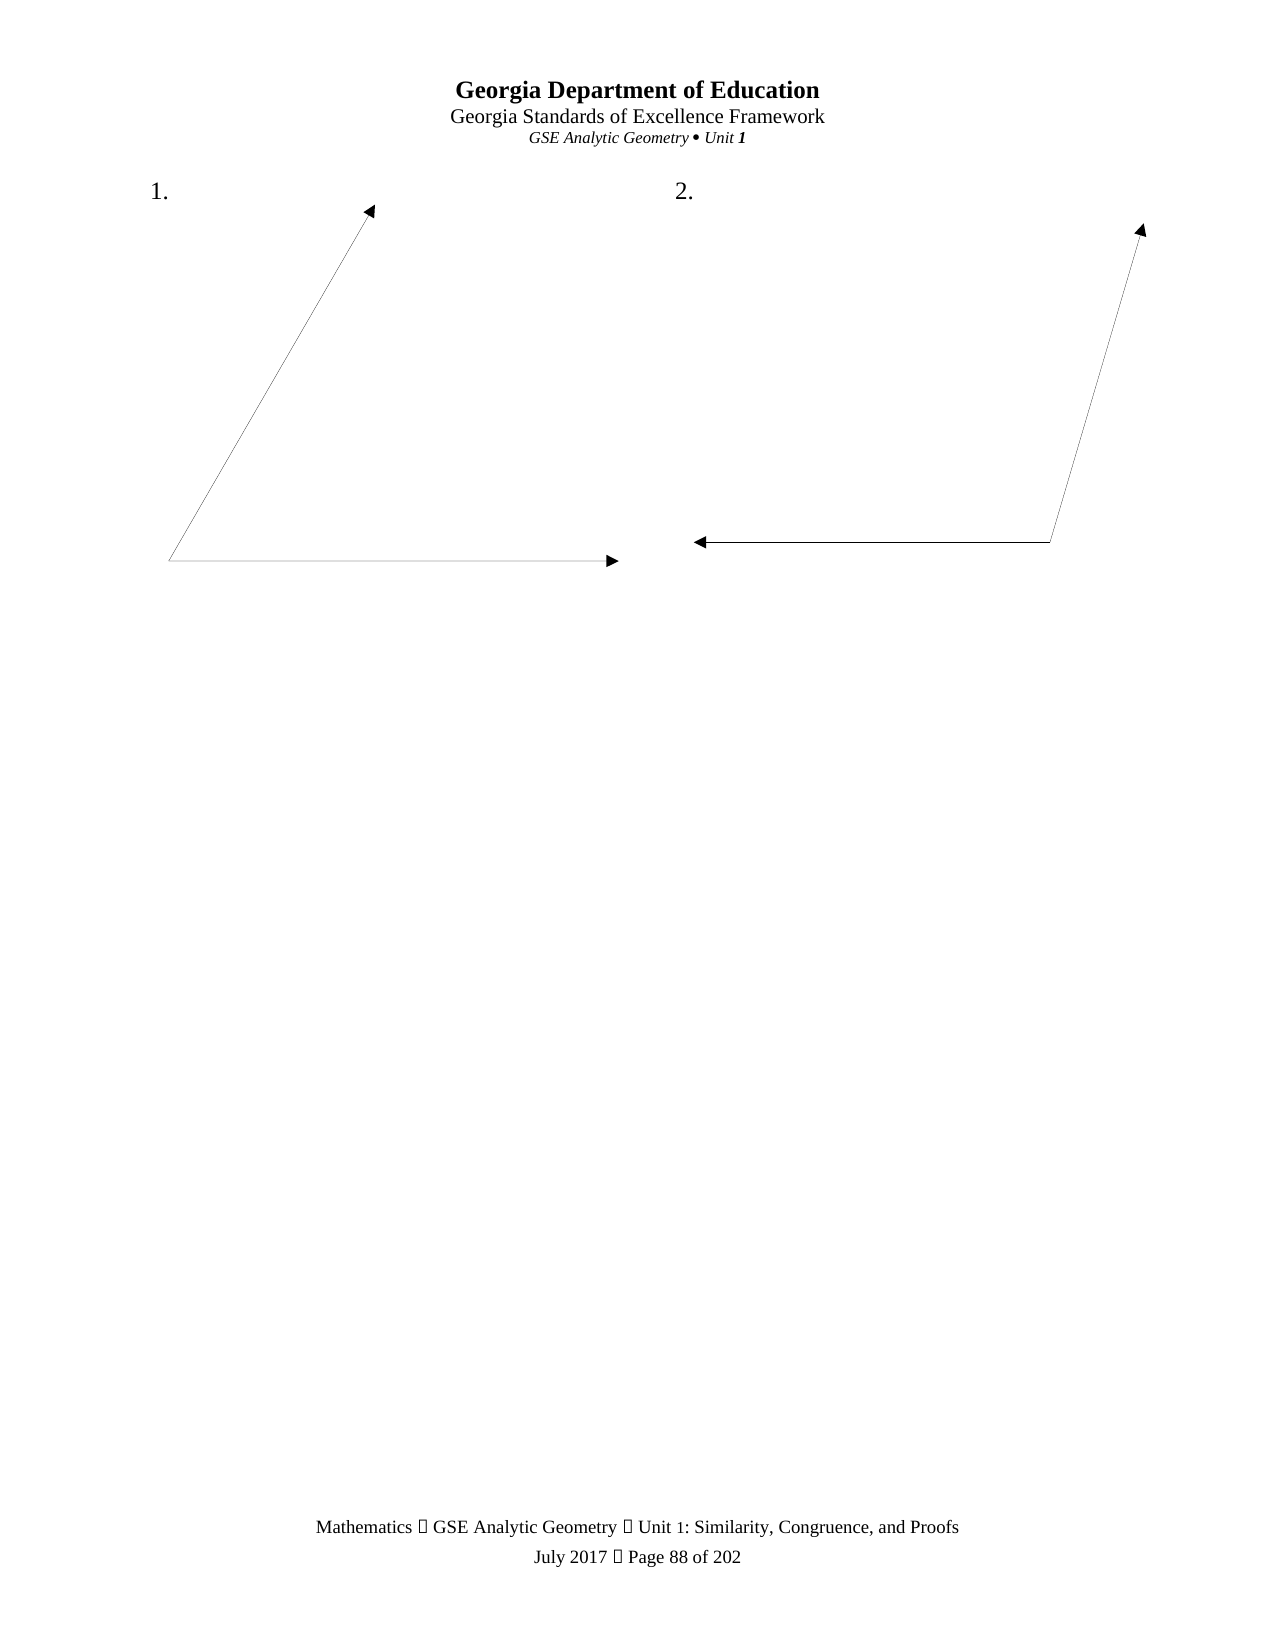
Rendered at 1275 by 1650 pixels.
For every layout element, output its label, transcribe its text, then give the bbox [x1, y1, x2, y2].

text 1. 2. [150, 176, 1125, 204]
